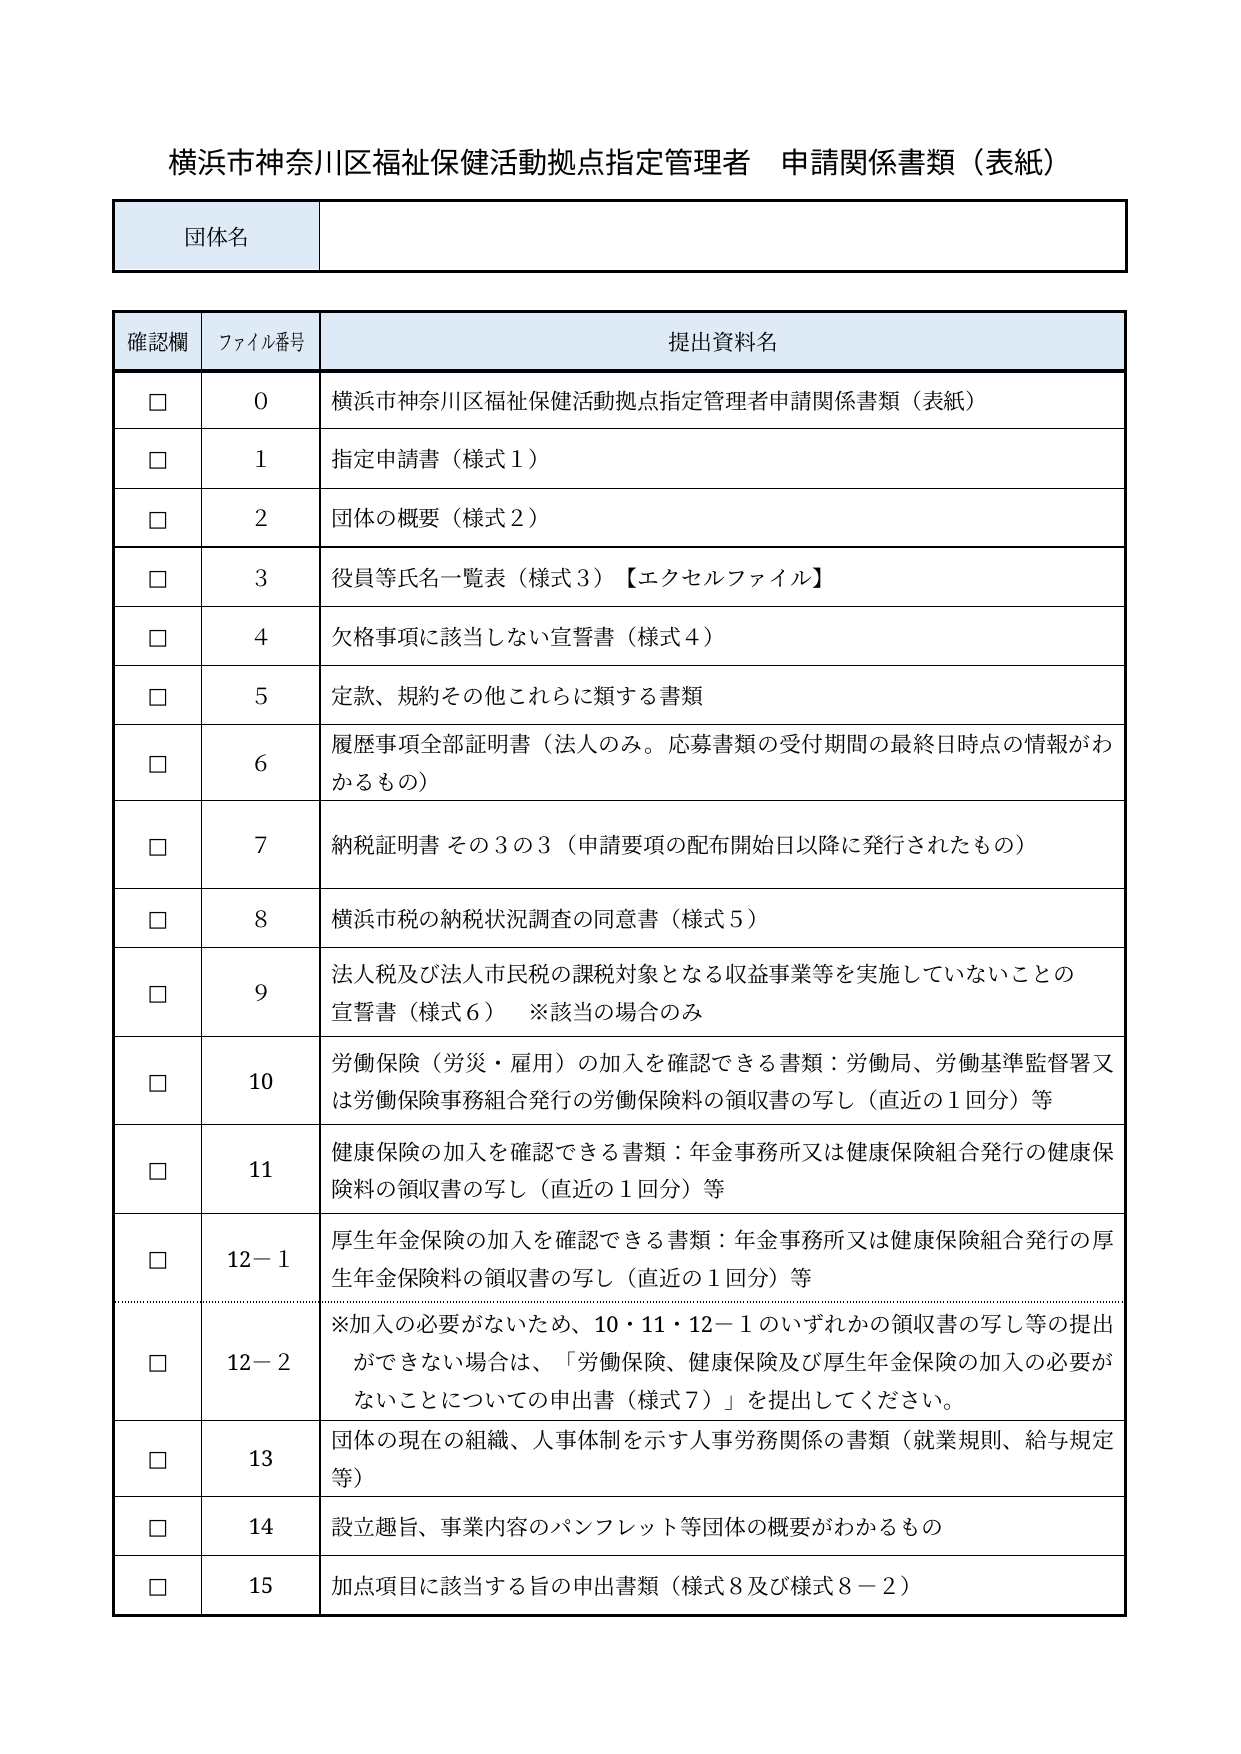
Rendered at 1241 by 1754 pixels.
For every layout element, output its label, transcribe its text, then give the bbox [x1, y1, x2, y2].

table_cell [115, 373, 201, 428]
table_header 団体名 [115, 202, 319, 269]
table_cell ４ [202, 607, 319, 664]
table_cell [115, 1556, 201, 1614]
table_cell 横浜市神奈川区福祉保健活動拠点指定管理者申請関係書類（表紙） [321, 373, 1124, 428]
table_cell ７ [202, 801, 319, 888]
table_cell [115, 666, 201, 724]
table_cell 指定申請書（様式１） [321, 429, 1124, 487]
table_cell 13 [202, 1421, 319, 1496]
table_header [320, 202, 1125, 269]
table_cell 12－２ [202, 1301, 319, 1419]
table_cell 履歴事項全部証明書（法人のみ。応募書類の受付期間の最終日時点の情報がわかるもの） [321, 725, 1124, 800]
table_cell ０ [202, 373, 319, 428]
table_cell 15 [202, 1556, 319, 1614]
table_cell ９ [202, 948, 319, 1036]
table_cell 11 [202, 1125, 319, 1213]
table_cell 14 [202, 1497, 319, 1555]
table_cell ６ [202, 725, 319, 800]
table_cell ３ [202, 548, 319, 606]
table_cell [115, 607, 201, 664]
table_cell 納税証明書 その３の３（申請要項の配布開始日以降に発行されたもの） [321, 801, 1124, 888]
table_header 提出資料名 [321, 313, 1124, 369]
table_cell ※加入の必要がないため、10・11・12－１のいずれかの領収書の写し等の提出ができない場合は、「労働保険、健康保険及び厚生年金保険の加入の必要がないことについての申出書（様式７）」を提出してください。 [321, 1301, 1124, 1419]
table_cell ８ [202, 889, 319, 947]
table_cell 定款、規約その他これらに類する書類 [321, 666, 1124, 724]
table_cell [115, 429, 201, 487]
table_cell [115, 1301, 201, 1419]
table_cell [115, 1214, 201, 1301]
table_cell ５ [202, 666, 319, 724]
table_cell 役員等氏名一覧表（様式３）【エクセルファイル】 [321, 548, 1124, 606]
table_cell 健康保険の加入を確認できる書類：年金事務所又は健康保険組合発行の健康保険料の領収書の写し（直近の１回分）等 [321, 1125, 1124, 1213]
table_cell 厚生年金保険の加入を確認できる書類：年金事務所又は健康保険組合発行の厚生年金保険料の領収書の写し（直近の１回分）等 [321, 1214, 1124, 1301]
table_cell [115, 725, 201, 800]
table_cell [115, 1125, 201, 1213]
table_cell [115, 1037, 201, 1124]
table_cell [321, 1556, 1124, 1614]
table_cell １ [202, 429, 319, 487]
table_cell 法人税及び法人市民税の課税対象となる収益事業等を実施していないことの 宣誓書（様式６） ※該当の場合のみ [321, 948, 1124, 1036]
table_header ファイル番号 [202, 313, 319, 369]
table_header 確認欄 [115, 313, 201, 369]
text 横浜市神奈川区福祉保健活動拠点指定管理者 申請関係書類（表紙） [112, 124, 1128, 199]
table_cell 横浜市税の納税状況調査の同意書（様式５） [321, 889, 1124, 947]
table_cell 10 [202, 1037, 319, 1124]
table_cell [115, 948, 201, 1036]
table_cell 欠格事項に該当しない宣誓書（様式４） [321, 607, 1124, 664]
table_cell 団体の概要（様式２） [321, 489, 1124, 546]
table_cell [115, 548, 201, 606]
table_cell ２ [202, 489, 319, 546]
table_cell [115, 889, 201, 947]
table_cell 設立趣旨、事業内容のパンフレット等団体の概要がわかるもの [321, 1497, 1124, 1555]
table_cell 労働保険（労災・雇用）の加入を確認できる書類：労働局、労働基準監督署又は労働保険事務組合発行の労働保険料の領収書の写し（直近の１回分）等 [321, 1037, 1124, 1124]
table_cell [115, 489, 201, 546]
table_cell 12－１ [202, 1214, 319, 1301]
table_cell [115, 1421, 201, 1496]
table_cell [115, 1497, 201, 1555]
table_cell [115, 801, 201, 888]
table_cell 団体の現在の組織、人事体制を示す人事労務関係の書類（就業規則、給与規定等） [321, 1421, 1124, 1496]
